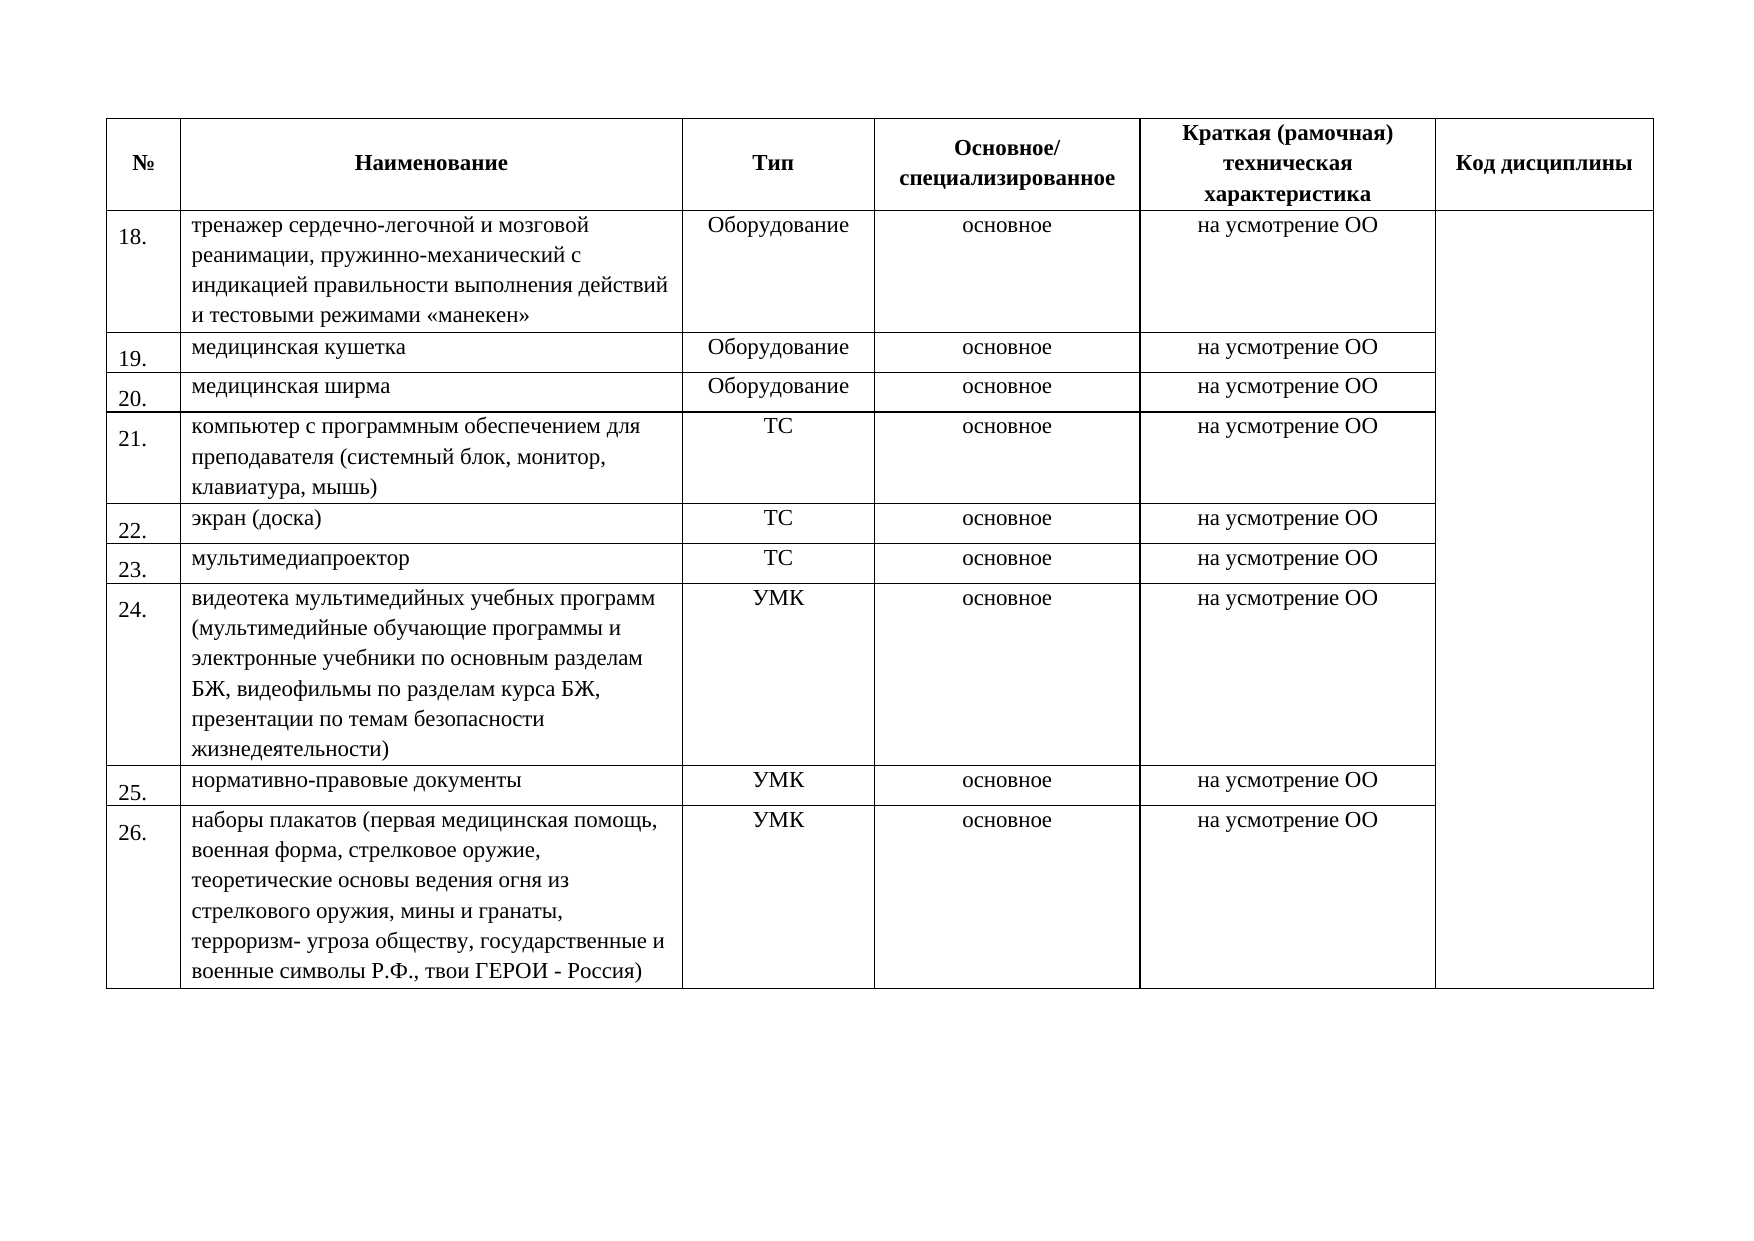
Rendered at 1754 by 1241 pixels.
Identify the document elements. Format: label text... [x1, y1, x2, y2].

table_cell на усмотрение ОО [1141, 373, 1435, 411]
table_cell компьютер с программным обеспечением для преподавателя (системный блок, монитор, клавиатура, мышь) [181, 413, 682, 503]
table_cell основное [875, 504, 1139, 543]
table_cell на усмотрение ОО [1141, 413, 1435, 503]
table_cell [107, 766, 180, 805]
table_cell УМК [683, 806, 874, 987]
table_cell основное [875, 766, 1139, 805]
table_cell на усмотрение ОО [1141, 544, 1435, 583]
table_cell на усмотрение ОО [1141, 806, 1435, 987]
table_cell [107, 584, 180, 765]
table_cell Оборудование [683, 373, 874, 411]
table_header Тип [683, 119, 874, 210]
table_cell [107, 544, 180, 583]
table_cell на усмотрение ОО [1141, 766, 1435, 805]
table_cell [107, 373, 180, 411]
table_cell на усмотрение ОО [1141, 211, 1435, 332]
table_cell на усмотрение ОО [1141, 504, 1435, 543]
table_cell экран (доска) [181, 504, 682, 543]
table_cell ТС [683, 544, 874, 583]
table_cell основное [875, 584, 1139, 765]
table_cell наборы плакатов (первая медицинская помощь, военная форма, стрелковое оружие, теоретические основы ведения огня из стрелкового оружия, мины и гранаты, терроризм- угроза обществу, государственные и военные символы Р.Ф., твои ГЕРОИ - Россия) [181, 806, 682, 987]
table_header Основное/ специализированное [875, 119, 1139, 210]
table_cell на усмотрение ОО [1141, 584, 1435, 765]
table_cell [107, 806, 180, 987]
table_cell [107, 211, 180, 332]
table_cell Оборудование [683, 211, 874, 332]
table_cell Оборудование [683, 333, 874, 372]
table_cell на усмотрение ОО [1141, 333, 1435, 372]
table_cell [107, 333, 180, 372]
table_cell мультимедиапроектор [181, 544, 682, 583]
table_header Краткая (рамочная) техническая характеристика [1141, 119, 1435, 210]
table_header Наименование [181, 119, 682, 210]
table_cell основное [875, 544, 1139, 583]
table_cell основное [875, 373, 1139, 411]
table_cell [107, 504, 180, 543]
table_cell видеотека мультимедийных учебных программ (мультимедийные обучающие программы и электронные учебники по основным разделам БЖ, видеофильмы по разделам курса БЖ, презентации по темам безопасности жизнедеятельности) [181, 584, 682, 765]
table_cell ТС [683, 504, 874, 543]
table_header Код дисциплины [1436, 119, 1653, 210]
table_cell основное [875, 211, 1139, 332]
table_cell УМК [683, 584, 874, 765]
table_cell УМК [683, 766, 874, 805]
table_header № [107, 119, 180, 210]
table_cell [107, 413, 180, 503]
table_cell основное [875, 413, 1139, 503]
table_cell ТС [683, 413, 874, 503]
table_cell тренажер сердечно-легочной и мозговой реанимации, пружинно-механический с индикацией правильности выполнения действий и тестовыми режимами «манекен» [181, 211, 682, 332]
table_cell основное [875, 806, 1139, 987]
table_cell нормативно-правовые документы [181, 766, 682, 805]
table_cell основное [875, 333, 1139, 372]
table_cell медицинская кушетка [181, 333, 682, 372]
table_cell медицинская ширма [181, 373, 682, 411]
